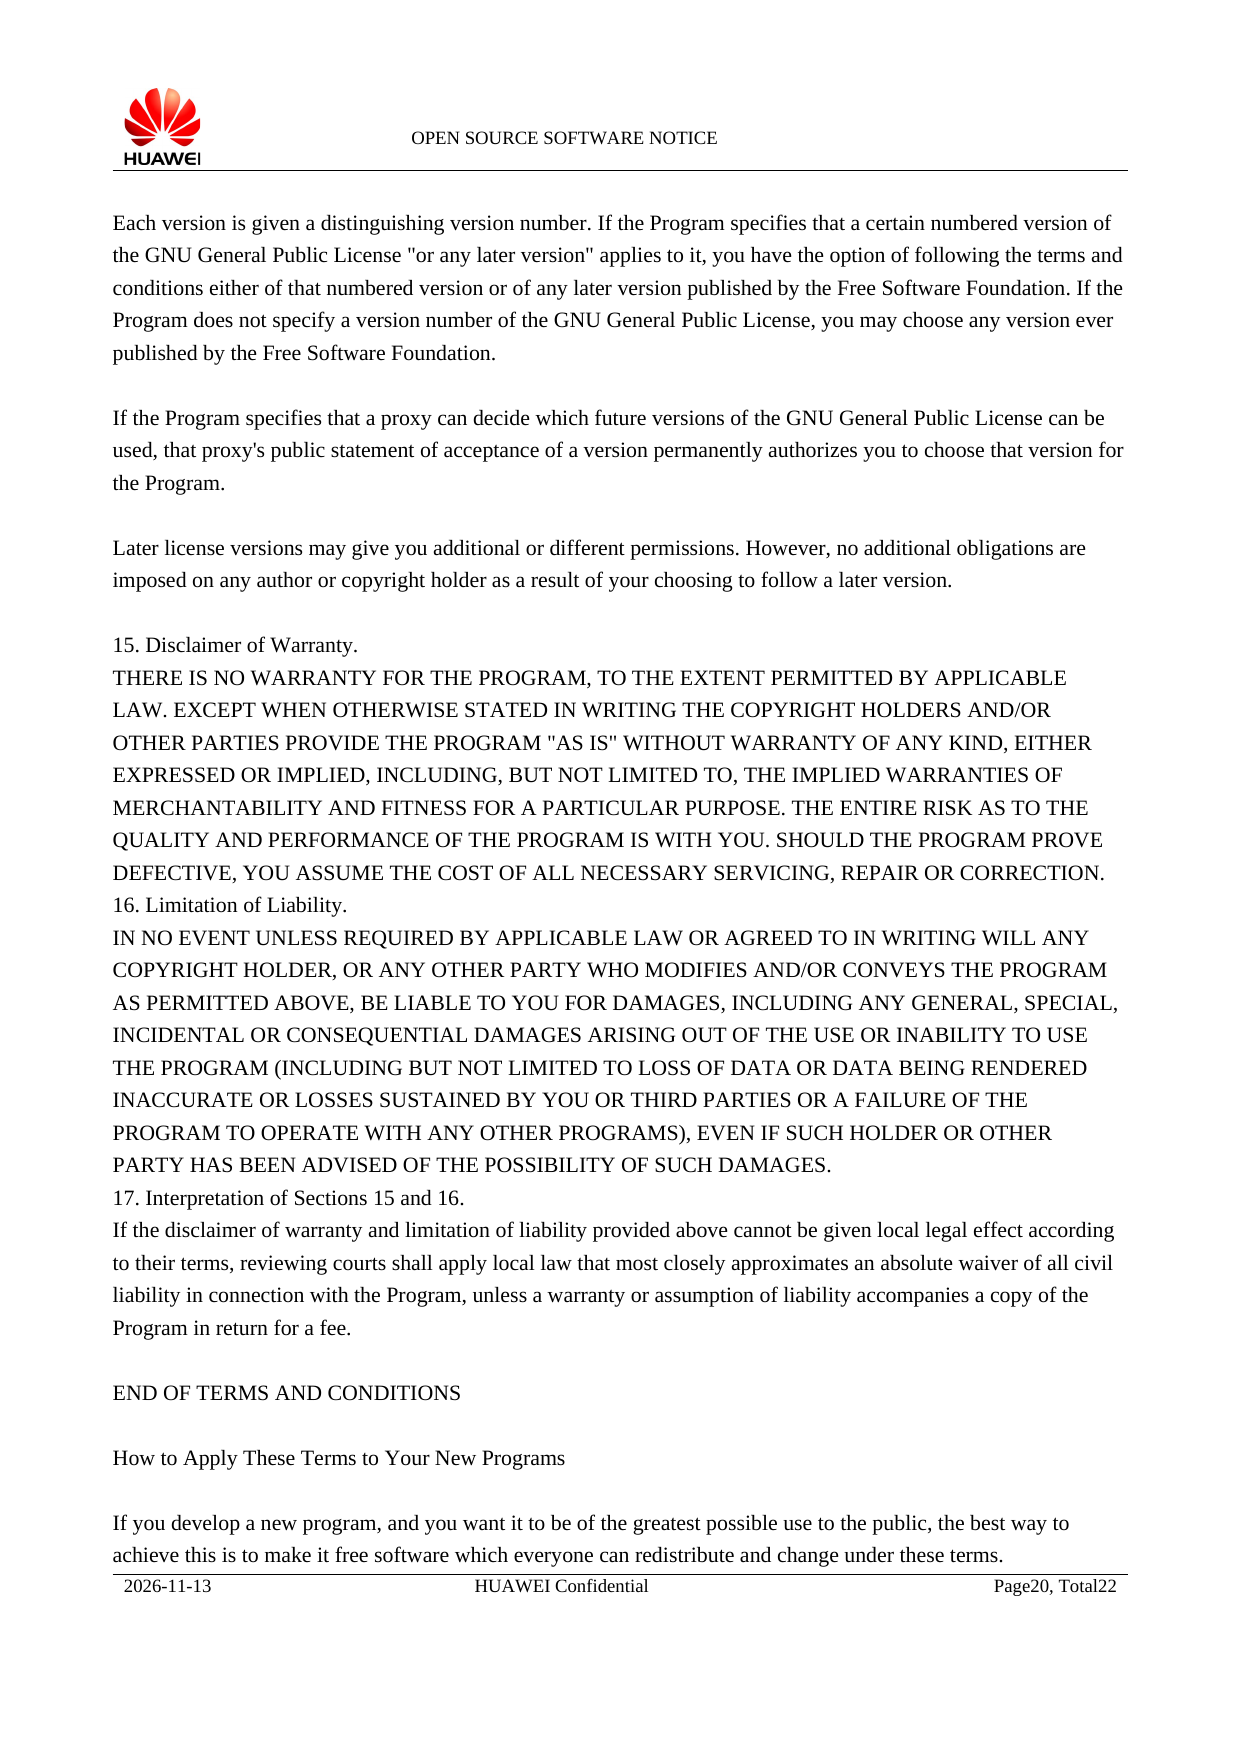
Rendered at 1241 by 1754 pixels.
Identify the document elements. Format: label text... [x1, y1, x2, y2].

text 17. Interpretation of Sections 15 and 16. [112, 1181, 1128, 1214]
text Later license versions may give you additional or different permissions. However, no additional obligations are imposed on any author or copyright holder as a result of your choosing to follow a later version. [112, 531, 1128, 596]
picture [124, 88, 201, 165]
text THERE IS NO WARRANTY FOR THE PROGRAM, TO THE EXTENT PERMITTED BY APPLICABLE LAW. EXCEPT WHEN OTHERWISE STATED IN WRITING THE COPYRIGHT HOLDERS AND/OR OTHER PARTIES PROVIDE THE PROGRAM "AS IS" WITHOUT WARRANTY OF ANY KIND, EITHER EXPRESSED OR IMPLIED, INCLUDING, BUT NOT LIMITED TO, THE IMPLIED WARRANTIES OF MERCHANTABILITY AND FITNESS FOR A PARTICULAR PURPOSE. THE ENTIRE RISK AS TO THE QUALITY AND PERFORMANCE OF THE PROGRAM IS WITH YOU. SHOULD THE PROGRAM PROVE DEFECTIVE, YOU ASSUME THE COST OF ALL NECESSARY SERVICING, REPAIR OR CORRECTION. [112, 661, 1128, 889]
text 15. Disclaimer of Warranty. [112, 629, 1128, 661]
text IN NO EVENT UNLESS REQUIRED BY APPLICABLE LAW OR AGREED TO IN WRITING WILL ANY COPYRIGHT HOLDER, OR ANY OTHER PARTY WHO MODIFIES AND/OR CONVEYS THE PROGRAM AS PERMITTED ABOVE, BE LIABLE TO YOU FOR DAMAGES, INCLUDING ANY GENERAL, SPECIAL, INCIDENTAL OR CONSEQUENTIAL DAMAGES ARISING OUT OF THE USE OR INABILITY TO USE THE PROGRAM (INCLUDING BUT NOT LIMITED TO LOSS OF DATA OR DATA BEING RENDERED INACCURATE OR LOSSES SUSTAINED BY YOU OR THIRD PARTIES OR A FAILURE OF THE PROGRAM TO OPERATE WITH ANY OTHER PROGRAMS), EVEN IF SUCH HOLDER OR OTHER PARTY HAS BEEN ADVISED OF THE POSSIBILITY OF SUCH DAMAGES. [112, 921, 1128, 1181]
text Each version is given a distinguishing version number. If the Program specifies that a certain numbered version of the GNU General Public License "or any later version" applies to it, you have the option of following the terms and conditions either of that numbered version or of any later version published by the Free Software Foundation. If the Program does not specify a version number of the GNU General Public License, you may choose any version ever published by the Free Software Foundation. [112, 206, 1128, 369]
text If you develop a new program, and you want it to be of the greatest possible use to the public, the best way to achieve this is to make it free software which everyone can redistribute and change under these terms. [112, 1506, 1128, 1571]
text 16. Limitation of Liability. [112, 889, 1128, 921]
text If the disclaimer of warranty and limitation of liability provided above cannot be given local legal effect according to their terms, reviewing courts shall apply local law that most closely approximates an absolute waiver of all civil liability in connection with the Program, unless a warranty or assumption of liability accompanies a copy of the Program in return for a fee. [112, 1214, 1128, 1344]
text How to Apply These Terms to Your New Programs [112, 1441, 1128, 1474]
text If the Program specifies that a proxy can decide which future versions of the GNU General Public License can be used, that proxy's public statement of acceptance of a version permanently authorizes you to choose that version for the Program. [112, 401, 1128, 499]
text END OF TERMS AND CONDITIONS [112, 1376, 1128, 1409]
